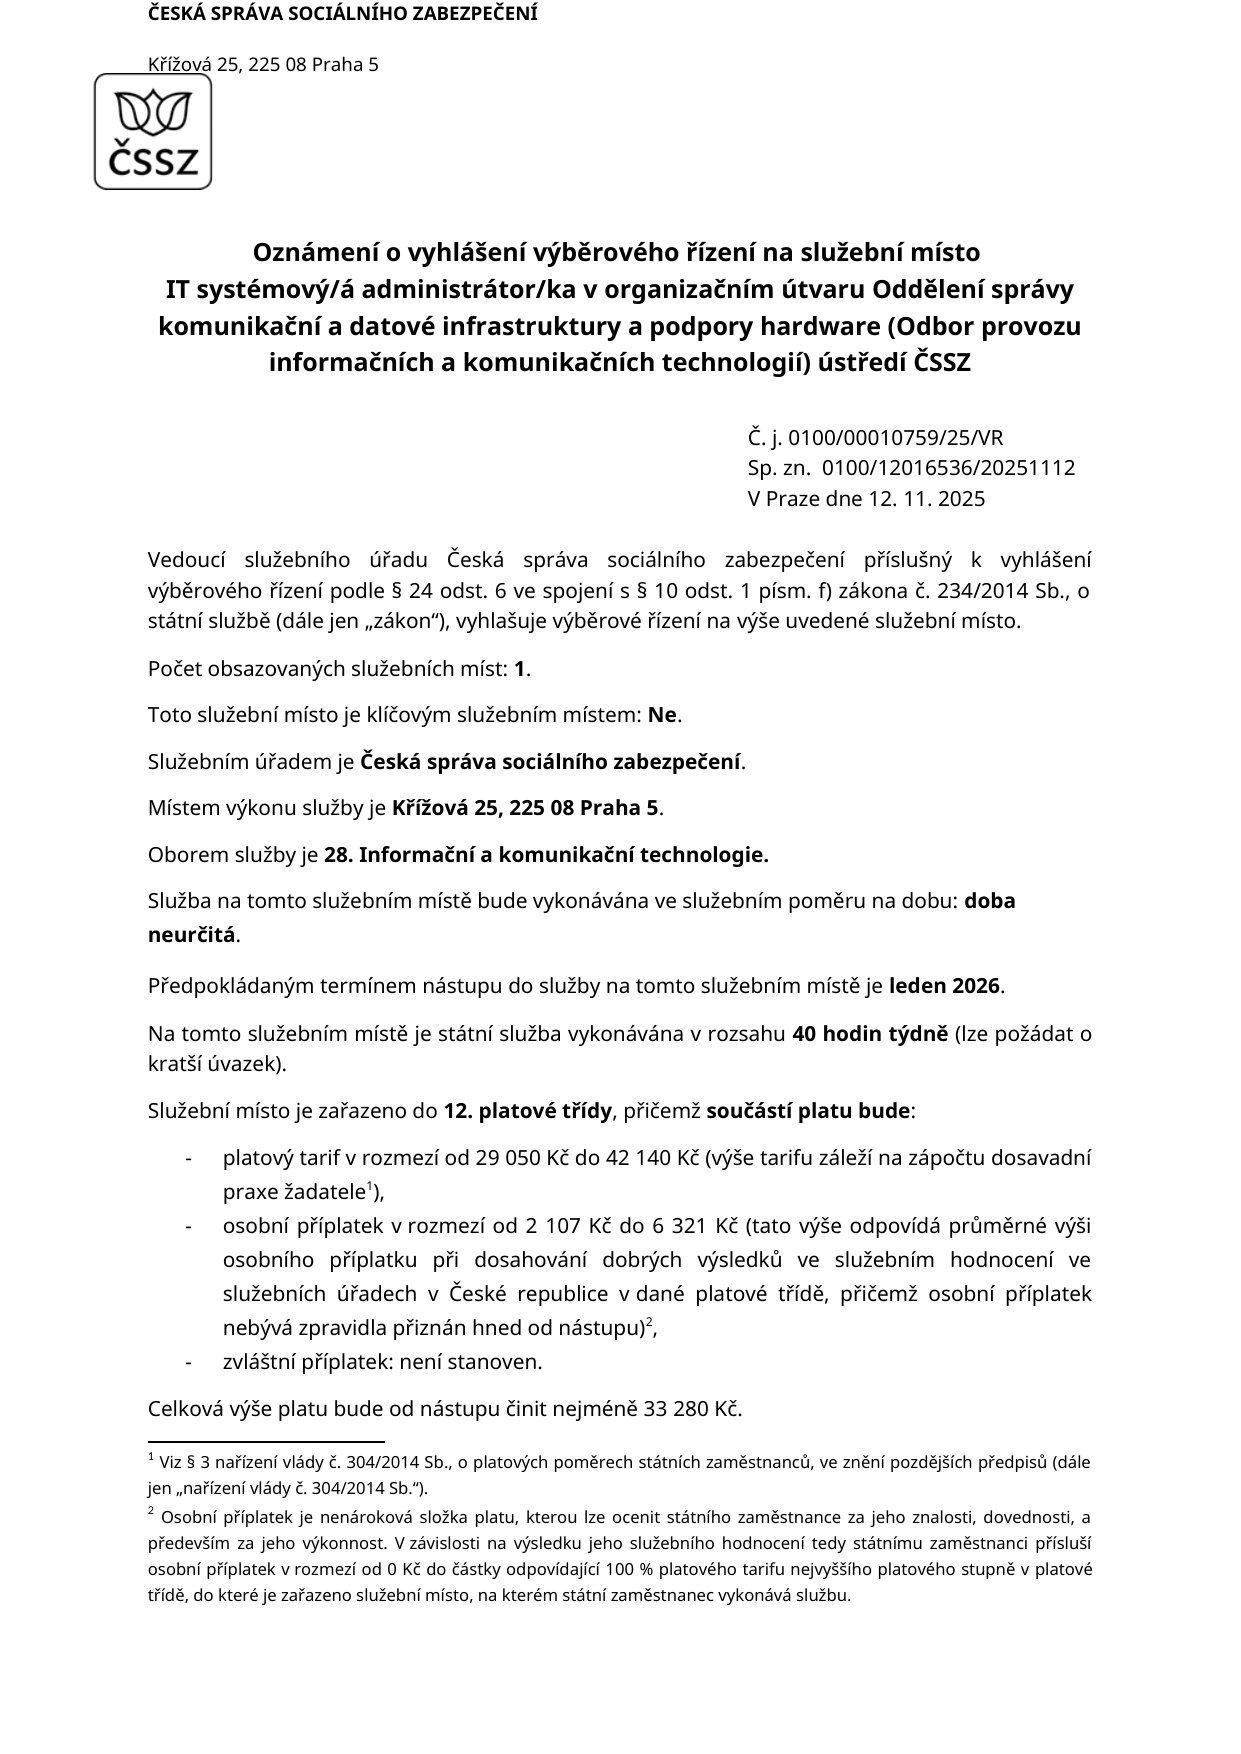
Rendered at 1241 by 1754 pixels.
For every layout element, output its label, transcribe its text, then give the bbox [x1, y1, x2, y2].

text Místem výkonu služby je Křížová 25, 225 08 Praha 5. [148, 793, 1093, 822]
text Sp. zn. 0100/12016536/20251112 [148, 453, 1093, 482]
text Služebním úřadem je Česká správa sociálního zabezpečení. [148, 747, 1093, 775]
text Vedoucí služebního úřadu Česká správa sociálního zabezpečení příslušný k vyhlášení výběrového řízení podle § 24 odst. 6 ve spojení s § 10 odst. 1 písm. f) zákona č. 234/2014 Sb., o státní službě (dále jen „zákon“), vyhlašuje výběrové řízení na výše uvedené služební místo. [148, 545, 1093, 635]
list osobní příplatek v rozmezí od 2 107 Kč do 6 321 Kč (tato výše odpovídá průměrné výši osobního příplatku při dosahování dobrých výsledků ve služebním hodnocení ve služebních úřadech v České republice v dané platové třídě, přičemž osobní příplatek nebývá zpravidla přiznán hned od nástupu), [185, 1211, 1093, 1342]
text V Praze dne 12. 11. 2025 [748, 484, 1093, 512]
list platový tarif v rozmezí od 29 050 Kč do 42 140 Kč (výše tarifu záleží na zápočtu dosavadní praxe žadatele), [185, 1143, 1093, 1206]
list zvláštní příplatek: není stanoven. [185, 1347, 1093, 1376]
text Toto služební místo je klíčovým služebním místem: Ne. [148, 700, 1093, 729]
text Služební místo je zařazeno do 12. platové třídy, přičemž součástí platu bude: [148, 1097, 1093, 1125]
picture [0, 73, 1241, 190]
text Předpokládaným termínem nástupu do služby na tomto služebním místě je leden 2026. [148, 971, 1093, 1000]
text Na tomto služebním místě je státní služba vykonávána v rozsahu 40 hodin týdně (lze požádat o kratší úvazek). [148, 1019, 1093, 1078]
text Oborem služby je 28. Informační a komunikační technologie. [148, 840, 1093, 868]
text Počet obsazovaných služebních míst: 1. [148, 654, 1093, 682]
text Oznámení o vyhlášení výběrového řízení na služební místo IT systémový/á administrátor/ka v organizačním útvaru Oddělení správy komunikační a datové infrastruktury a podpory hardware (Odbor provozu informačních a komunikačních technologií) ústředí ČSSZ [148, 235, 1093, 379]
text Č. j. 0100/00010759/25/VR [148, 423, 1093, 451]
text Služba na tomto služebním místě bude vykonávána ve služebním poměru na dobu: doba neurčitá. [148, 887, 1093, 949]
text Celková výše platu bude od nástupu činit nejméně 33 280 Kč. [148, 1394, 1093, 1422]
